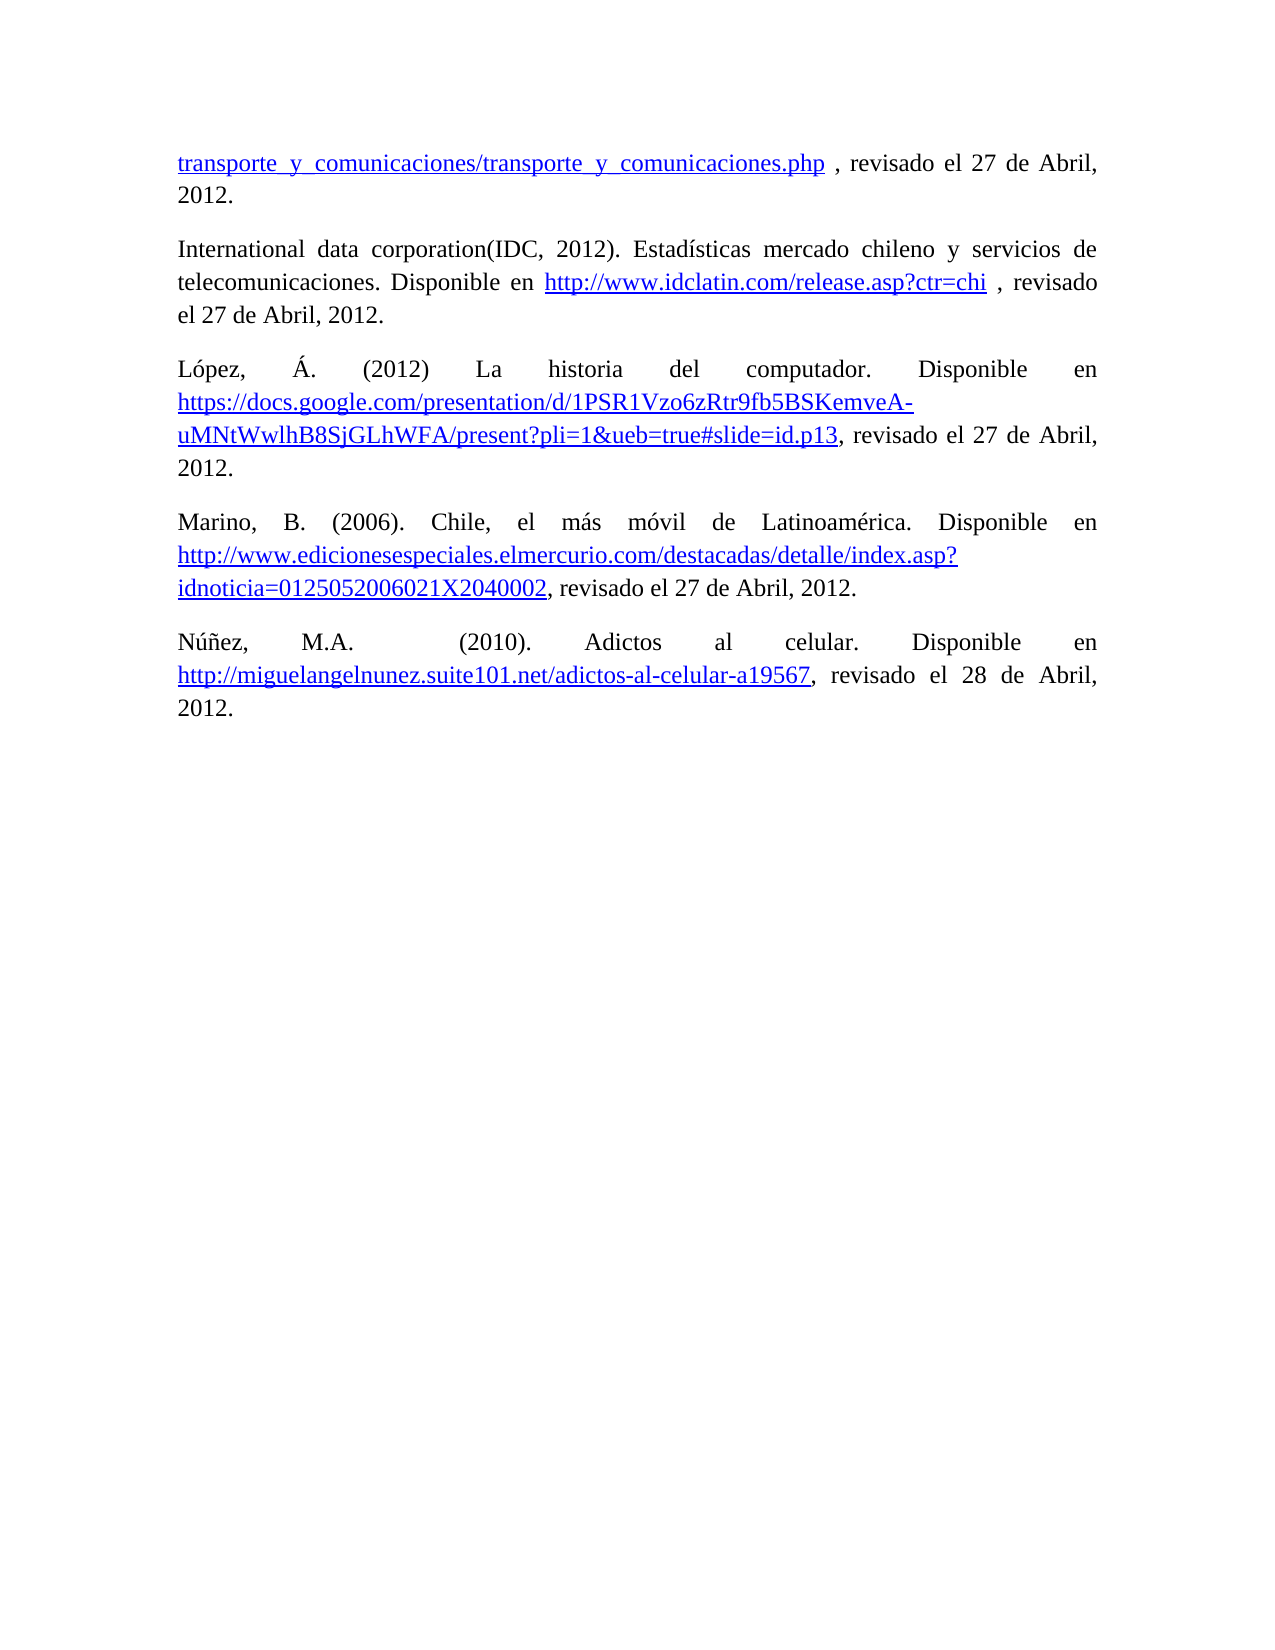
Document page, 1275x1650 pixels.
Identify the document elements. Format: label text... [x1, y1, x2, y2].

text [177, 148, 1098, 209]
text López, Á. (2012) La historia del computador. Disponible en https://docs.google.com/presentation/d/1PSR1Vzo6zRtr9fb5BSKemveA-uMNtWwlhB8SjGLhWFA/present?pli=1&ueb=true#slide=id.p13, revisado el 27 de Abril, 2012. [177, 354, 1098, 482]
text Núñez, M.A. (2010). Adictos al celular. Disponible en http://miguelangelnunez.suite101.net/adictos-al-celular-a19567, revisado el 28 de Abril, 2012. [177, 627, 1098, 722]
text Marino, B. (2006). Chile, el más móvil de Latinoamérica. Disponible en http://www.edicionesespeciales.elmercurio.com/destacadas/detalle/index.asp?idnoticia=0125052006021X2040002, revisado el 27 de Abril, 2012. [177, 507, 1098, 602]
text International data corporation(IDC, 2012). Estadísticas mercado chileno y servicios de telecomunicaciones. Disponible en http://www.idclatin.com/release.asp?ctr=chi , revisado el 27 de Abril, 2012. [177, 234, 1098, 329]
